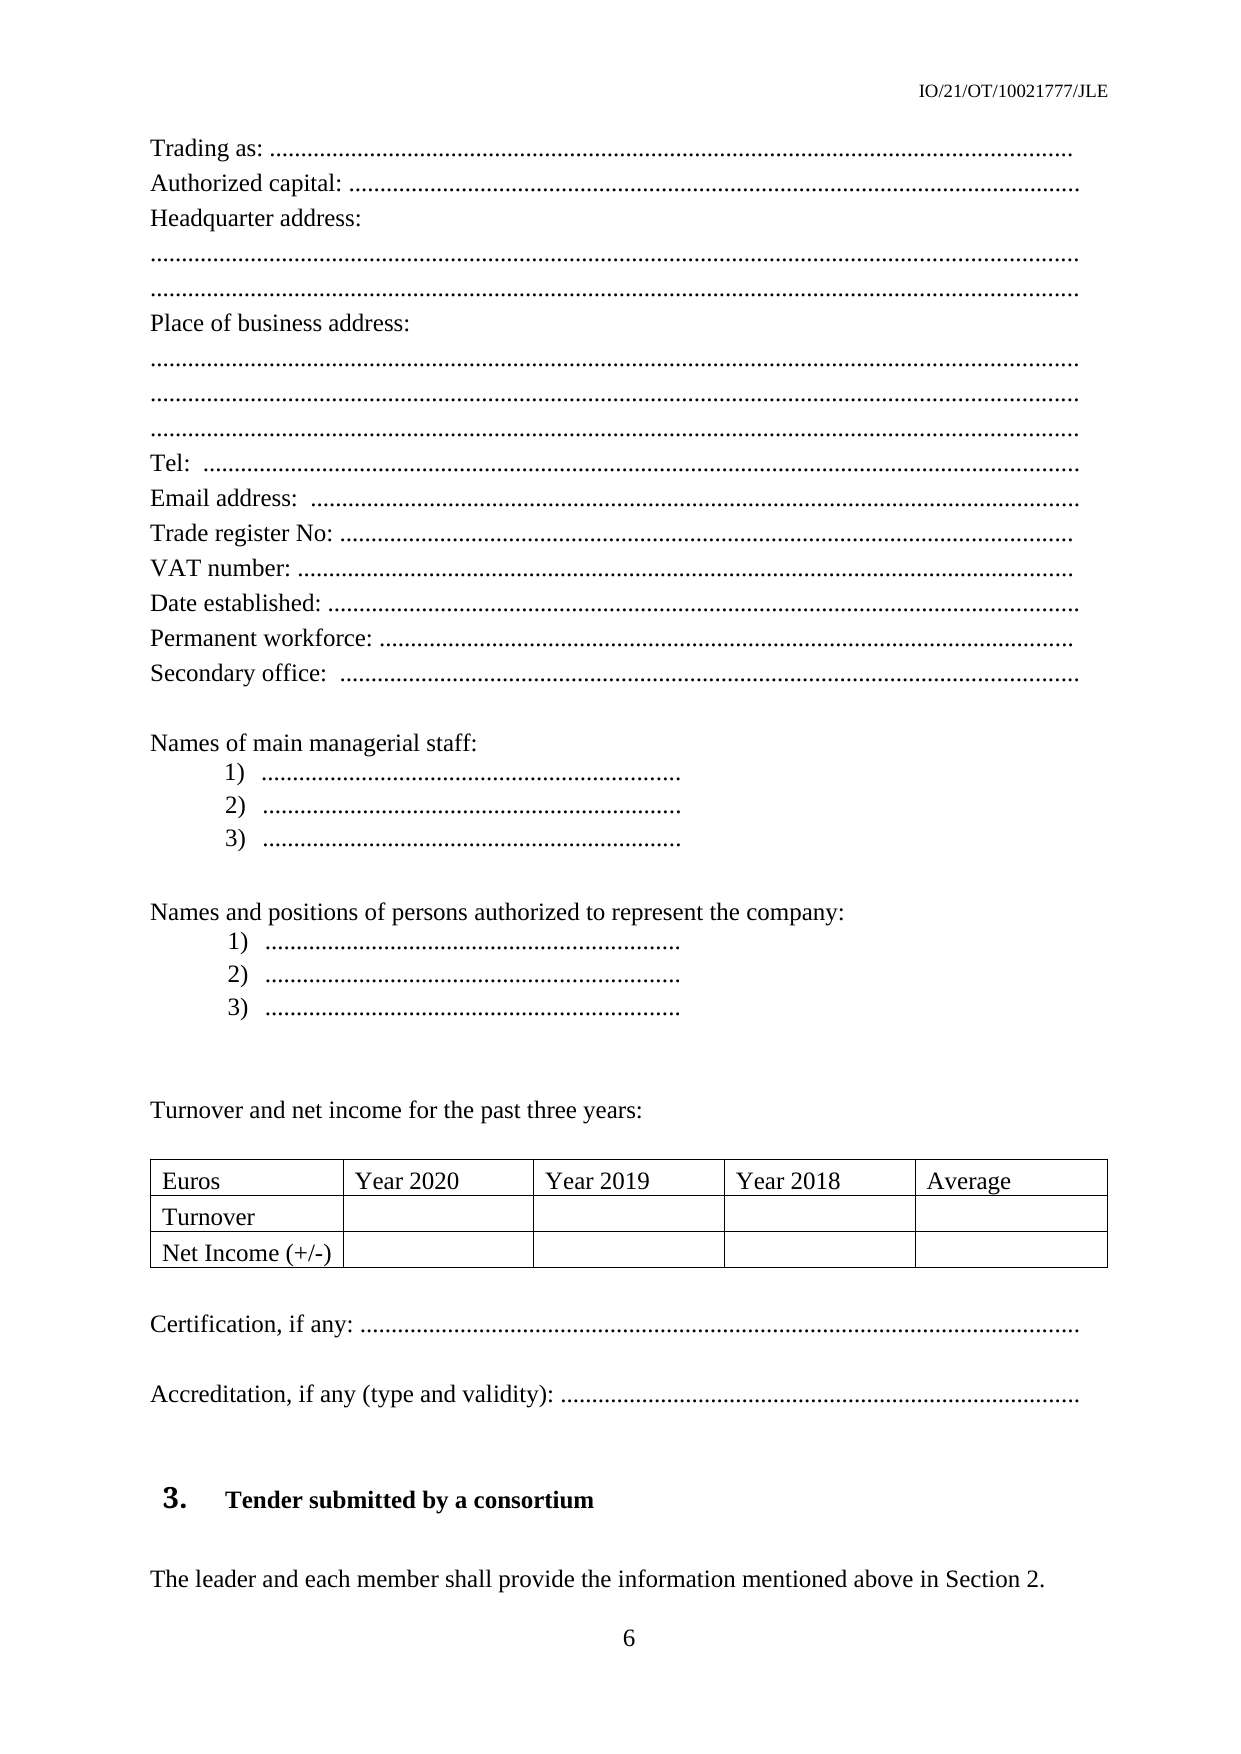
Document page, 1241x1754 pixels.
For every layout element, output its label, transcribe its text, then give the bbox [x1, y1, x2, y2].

table_header Year 2018 [725, 1160, 915, 1194]
text Permanent workforce: [150, 623, 1108, 652]
table_cell [916, 1232, 1107, 1267]
text The leader and each member shall provide the information mentioned above in Section 2. [150, 1564, 1108, 1593]
table_header Year 2020 [344, 1160, 533, 1194]
table_cell Turnover [151, 1196, 343, 1231]
table_header Average [916, 1160, 1107, 1194]
table_cell [725, 1196, 915, 1231]
text Trading as: [150, 133, 1108, 162]
text Email address: [150, 483, 1108, 512]
text Tel: [150, 448, 1108, 477]
text Accreditation, if any (type and validity): [150, 1379, 1108, 1408]
text Authorized capital: [150, 168, 1108, 197]
text Names and positions of persons authorized to represent the company: [150, 897, 1108, 926]
text Trade register No: [150, 518, 1108, 547]
table_header Euros [151, 1160, 343, 1194]
table_cell [916, 1196, 1107, 1231]
text Date established: [150, 588, 1108, 617]
table_cell [534, 1232, 724, 1267]
text Names of main managerial staff: [150, 728, 1108, 757]
table_cell [725, 1232, 915, 1267]
table_cell Net Income (+/-) [151, 1232, 343, 1267]
table_header Year 2019 [534, 1160, 724, 1194]
table_cell [344, 1232, 533, 1267]
text Headquarter address: [150, 203, 1108, 232]
text Turnover and net income for the past three years: [150, 1095, 1108, 1123]
table_cell [534, 1196, 724, 1231]
text VAT number: [150, 553, 1108, 582]
list Tender submitted by a consortium [187, 1478, 1108, 1517]
text Secondary office: [150, 658, 1108, 687]
table_cell [344, 1196, 533, 1231]
text Certification, if any: [150, 1309, 1108, 1338]
text Place of business address: [150, 308, 1108, 337]
